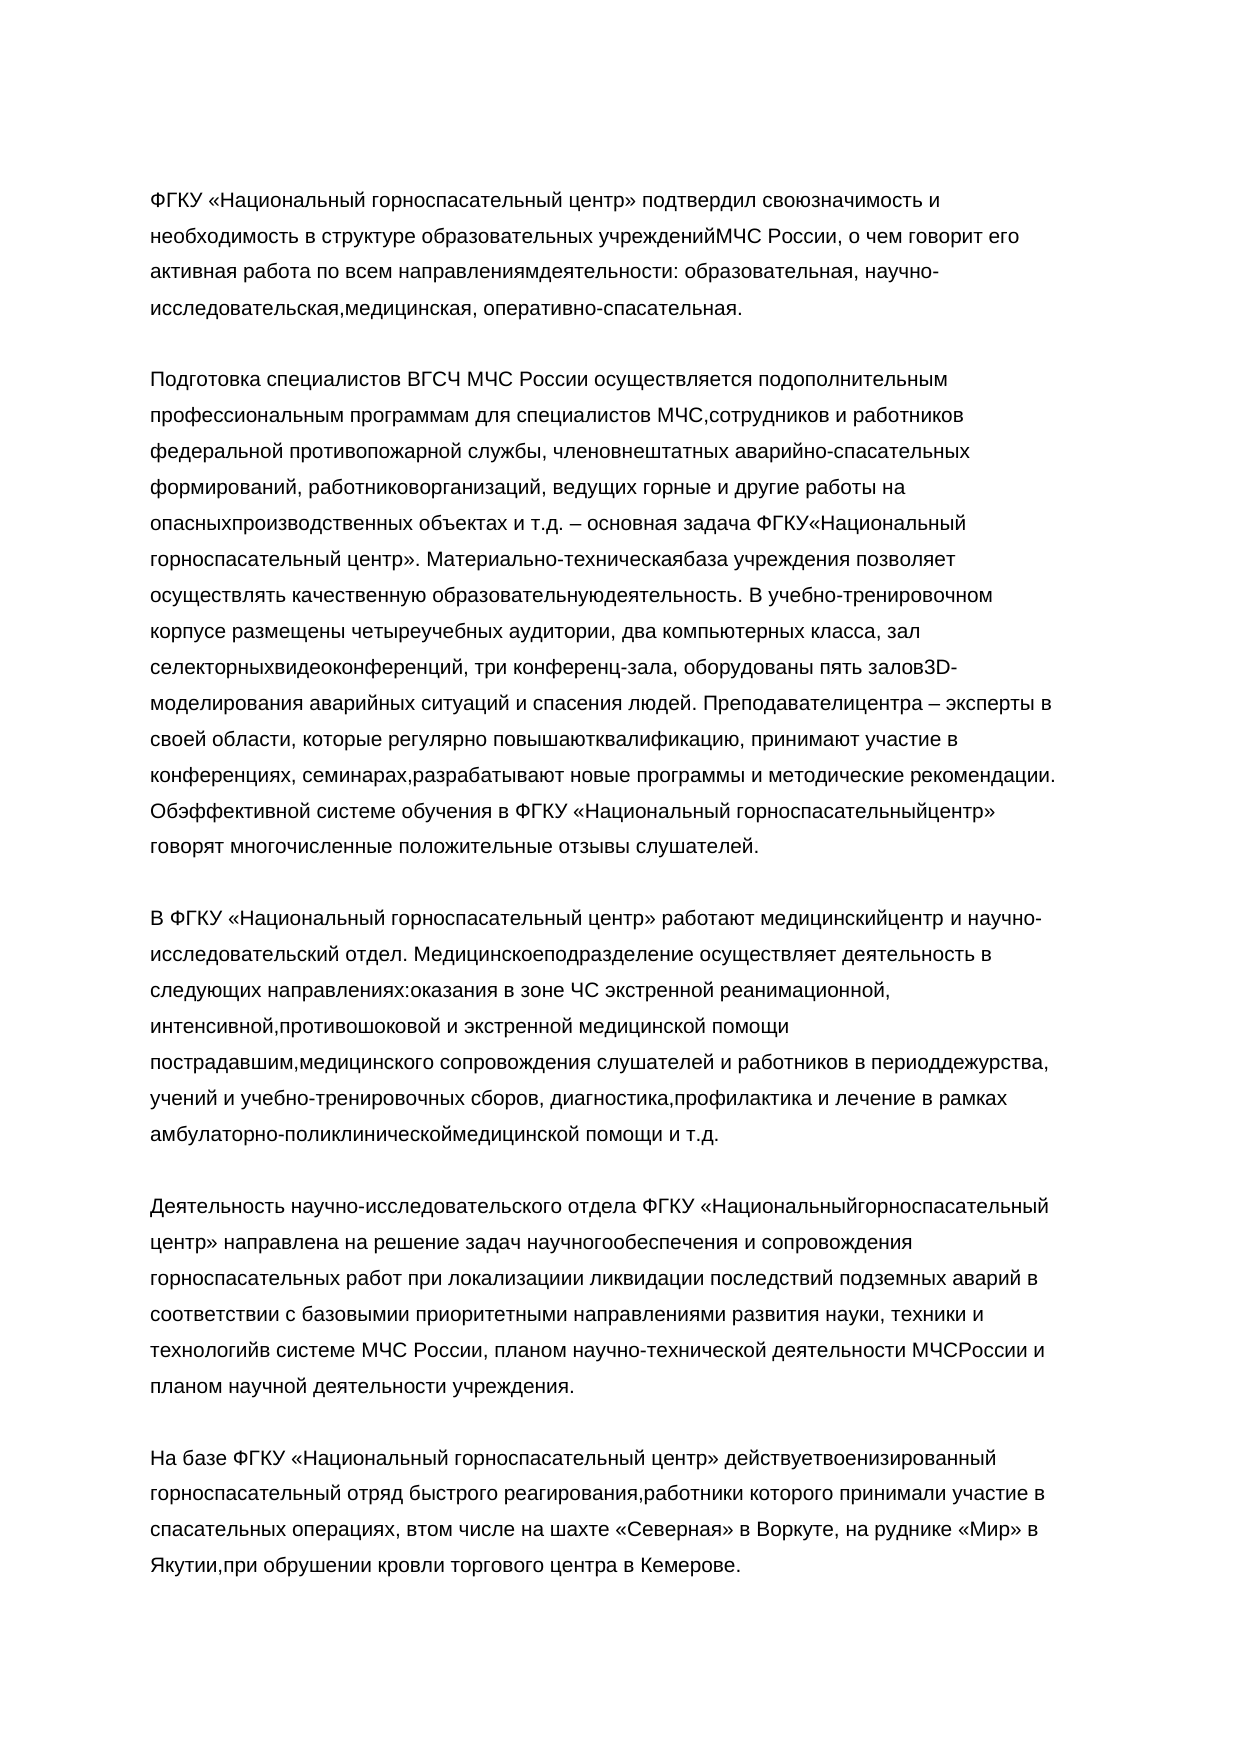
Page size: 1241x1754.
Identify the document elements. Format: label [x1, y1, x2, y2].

table_cell [140, 152, 1078, 1577]
